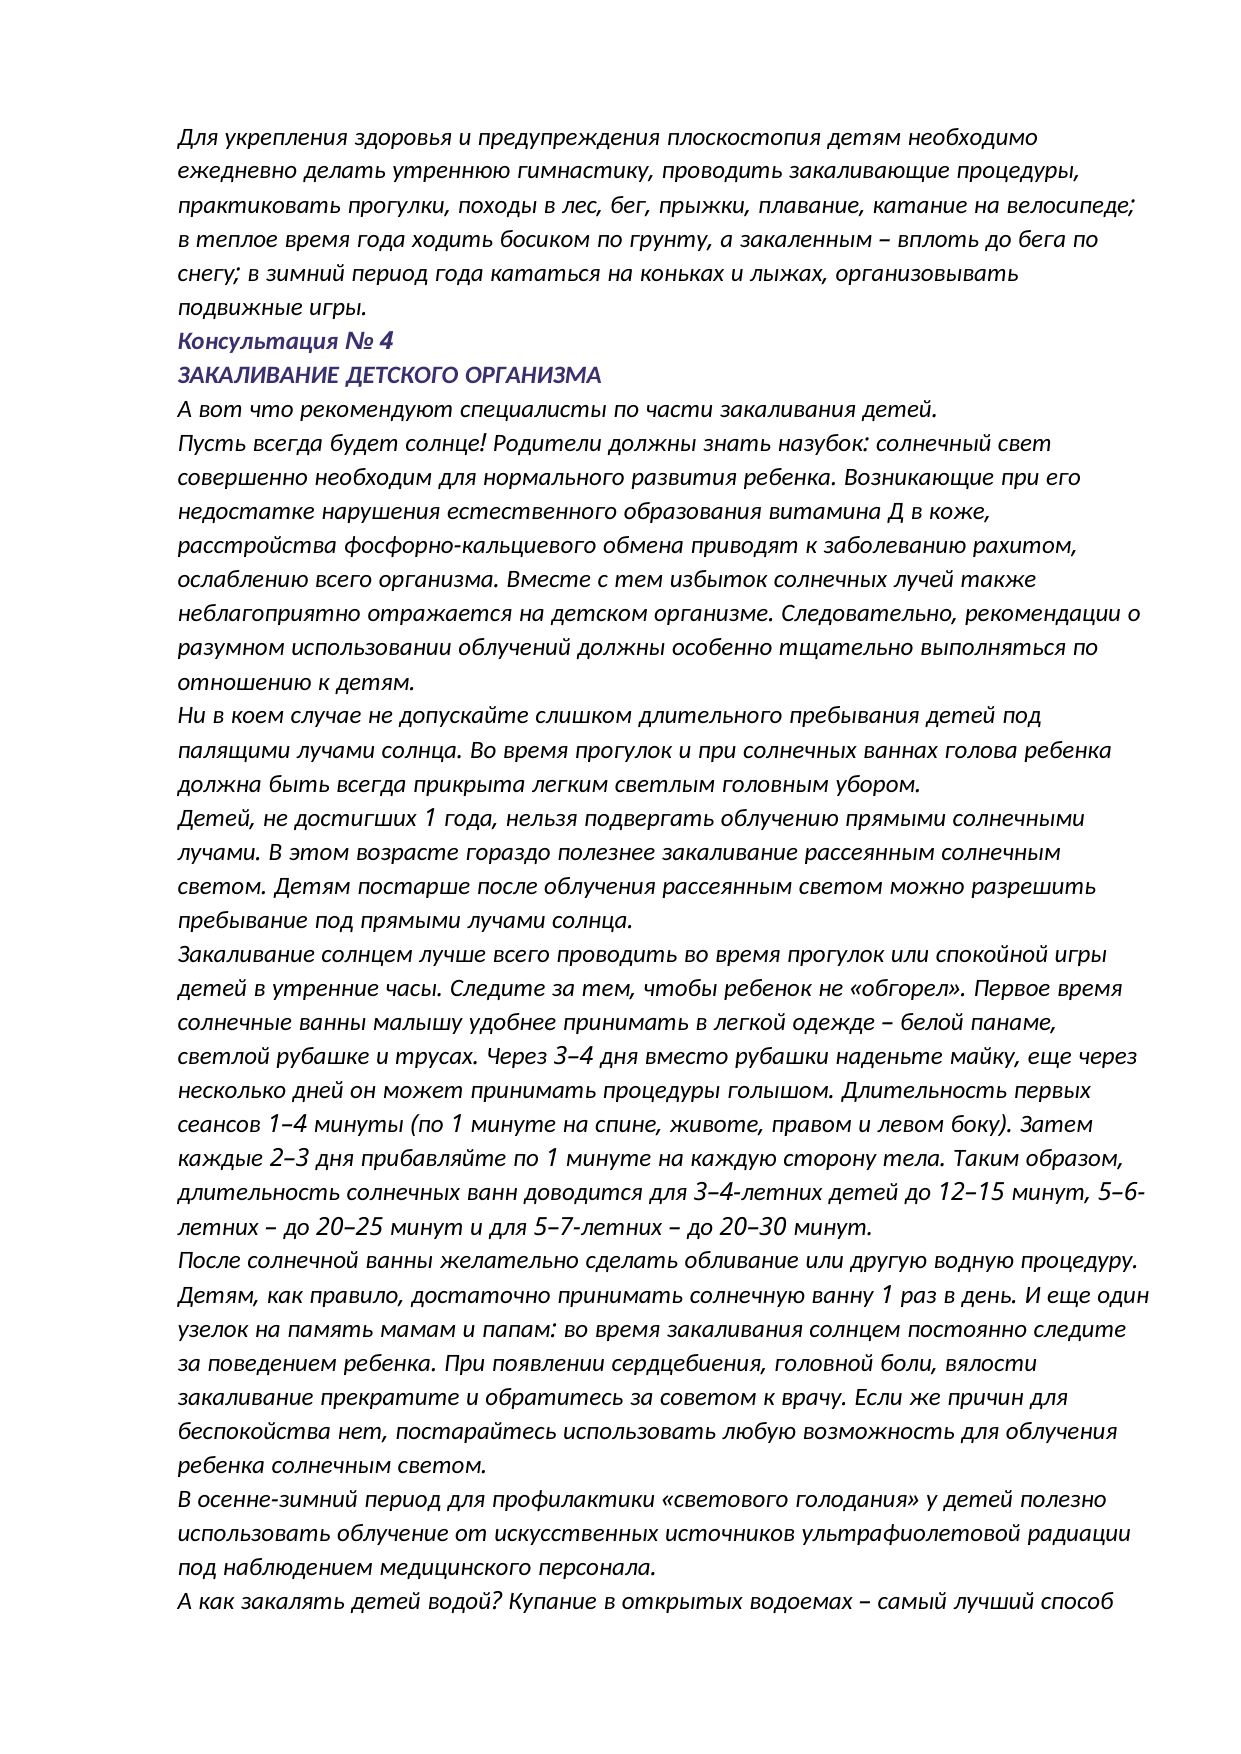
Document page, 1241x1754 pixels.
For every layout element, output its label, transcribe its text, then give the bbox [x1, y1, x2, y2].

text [177, 391, 1152, 1617]
text Консультация № 4 ЗАКАЛИВАНИЕ ДЕТСКОГО ОРГАНИЗМА [177, 322, 1152, 391]
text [177, 118, 1152, 322]
